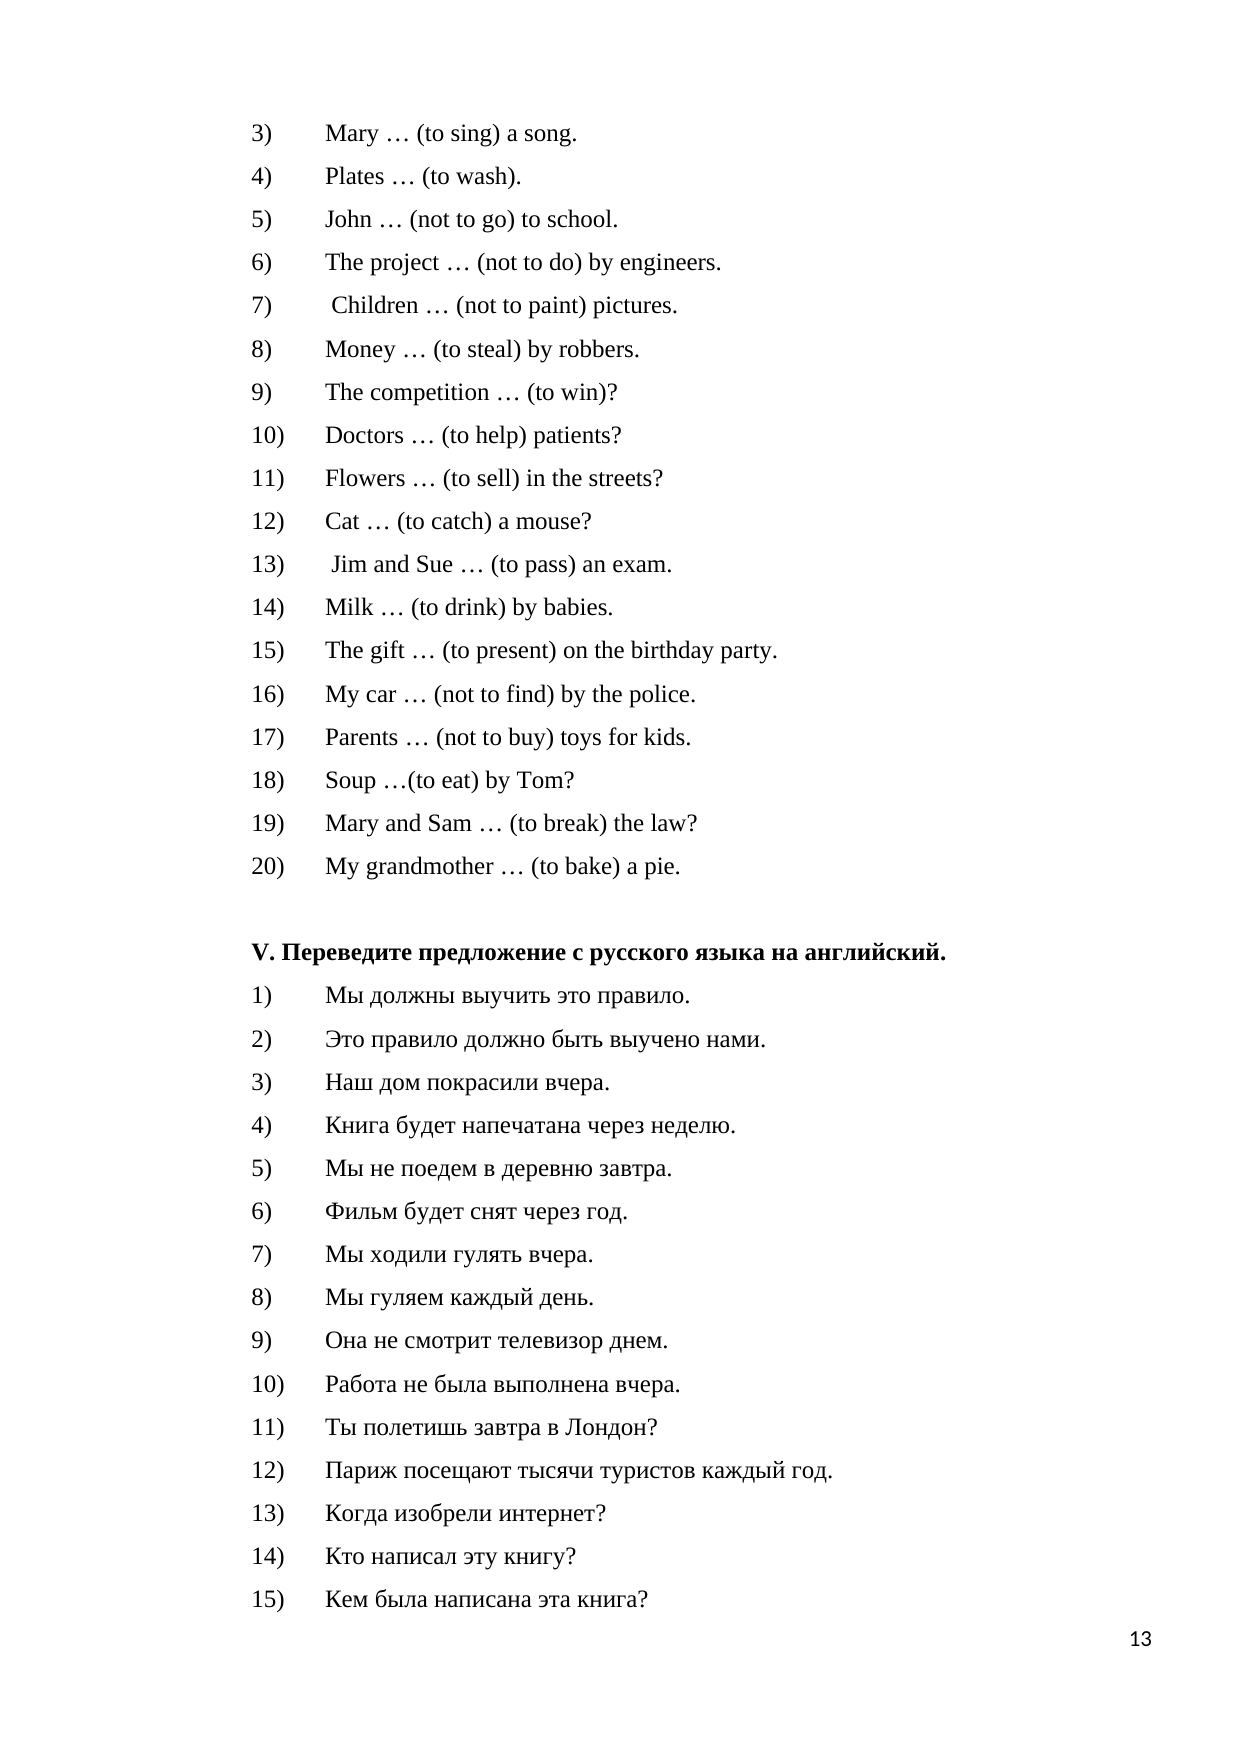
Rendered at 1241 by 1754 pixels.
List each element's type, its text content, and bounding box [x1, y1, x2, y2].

list 5) John … (not to go) to school. [177, 204, 1152, 233]
list 18) Soup …(to eat) by Tom? [177, 765, 1152, 794]
list 4) Plates … (to wash). [177, 161, 1152, 190]
list 14) Milk … (to drink) by babies. [177, 592, 1152, 621]
list 12) Париж посещают тысячи туристов каждый год. [177, 1455, 1152, 1484]
list 15) The gift … (to present) on the birthday party. [177, 636, 1152, 664]
list 6) Фильм будет снят через год. [177, 1196, 1152, 1225]
list 17) Parents … (not to buy) toys for kids. [177, 722, 1152, 751]
list 15) Кем была написана эта книга? [177, 1584, 1152, 1613]
list 11) Flowers … (to sell) in the streets? [177, 463, 1152, 492]
list 7) Children … (not to paint) pictures. [177, 291, 1152, 319]
list 16) My car … (not to find) by the police. [177, 679, 1152, 707]
list 3) Наш дом покрасили вчера. [177, 1067, 1152, 1096]
list 13) Когда изобрели интернет? [177, 1498, 1152, 1527]
list 10) Работа не была выполнена вчера. [177, 1369, 1152, 1397]
list 1) Мы должны выучить это правило. [177, 981, 1152, 1009]
list 10) Doctors … (to help) patients? [177, 420, 1152, 449]
list 8) Мы гуляем каждый день. [177, 1282, 1152, 1311]
list 2) Это правило должно быть выучено нами. [177, 1024, 1152, 1052]
list 8) Money … (to steal) by robbers. [177, 334, 1152, 362]
list 7) Мы ходили гулять вчера. [177, 1239, 1152, 1268]
list 12) Cat … (to catch) a mouse? [177, 506, 1152, 535]
list 19) Mary and Sam … (to break) the law? [177, 808, 1152, 837]
list 11) Ты полетишь завтра в Лондон? [177, 1412, 1152, 1441]
list 9) The competition … (to win)? [177, 377, 1152, 406]
list 14) Кто написал эту книгу? [177, 1541, 1152, 1570]
list 13) Jim and Sue … (to pass) an exam. [177, 549, 1152, 578]
list 9) Она не смотрит телевизор днем. [177, 1326, 1152, 1354]
list V. Переведите предложение с русского языка на английский. [177, 937, 1152, 966]
list 6) The project … (not to do) by engineers. [177, 247, 1152, 276]
list 5) Мы не поедем в деревню завтра. [177, 1153, 1152, 1182]
list 4) Книга будет напечатана через неделю. [177, 1110, 1152, 1139]
list 20) My grandmother … (to bake) a pie. [177, 851, 1152, 880]
list 3) Mary … (to sing) a song. [177, 118, 1152, 147]
